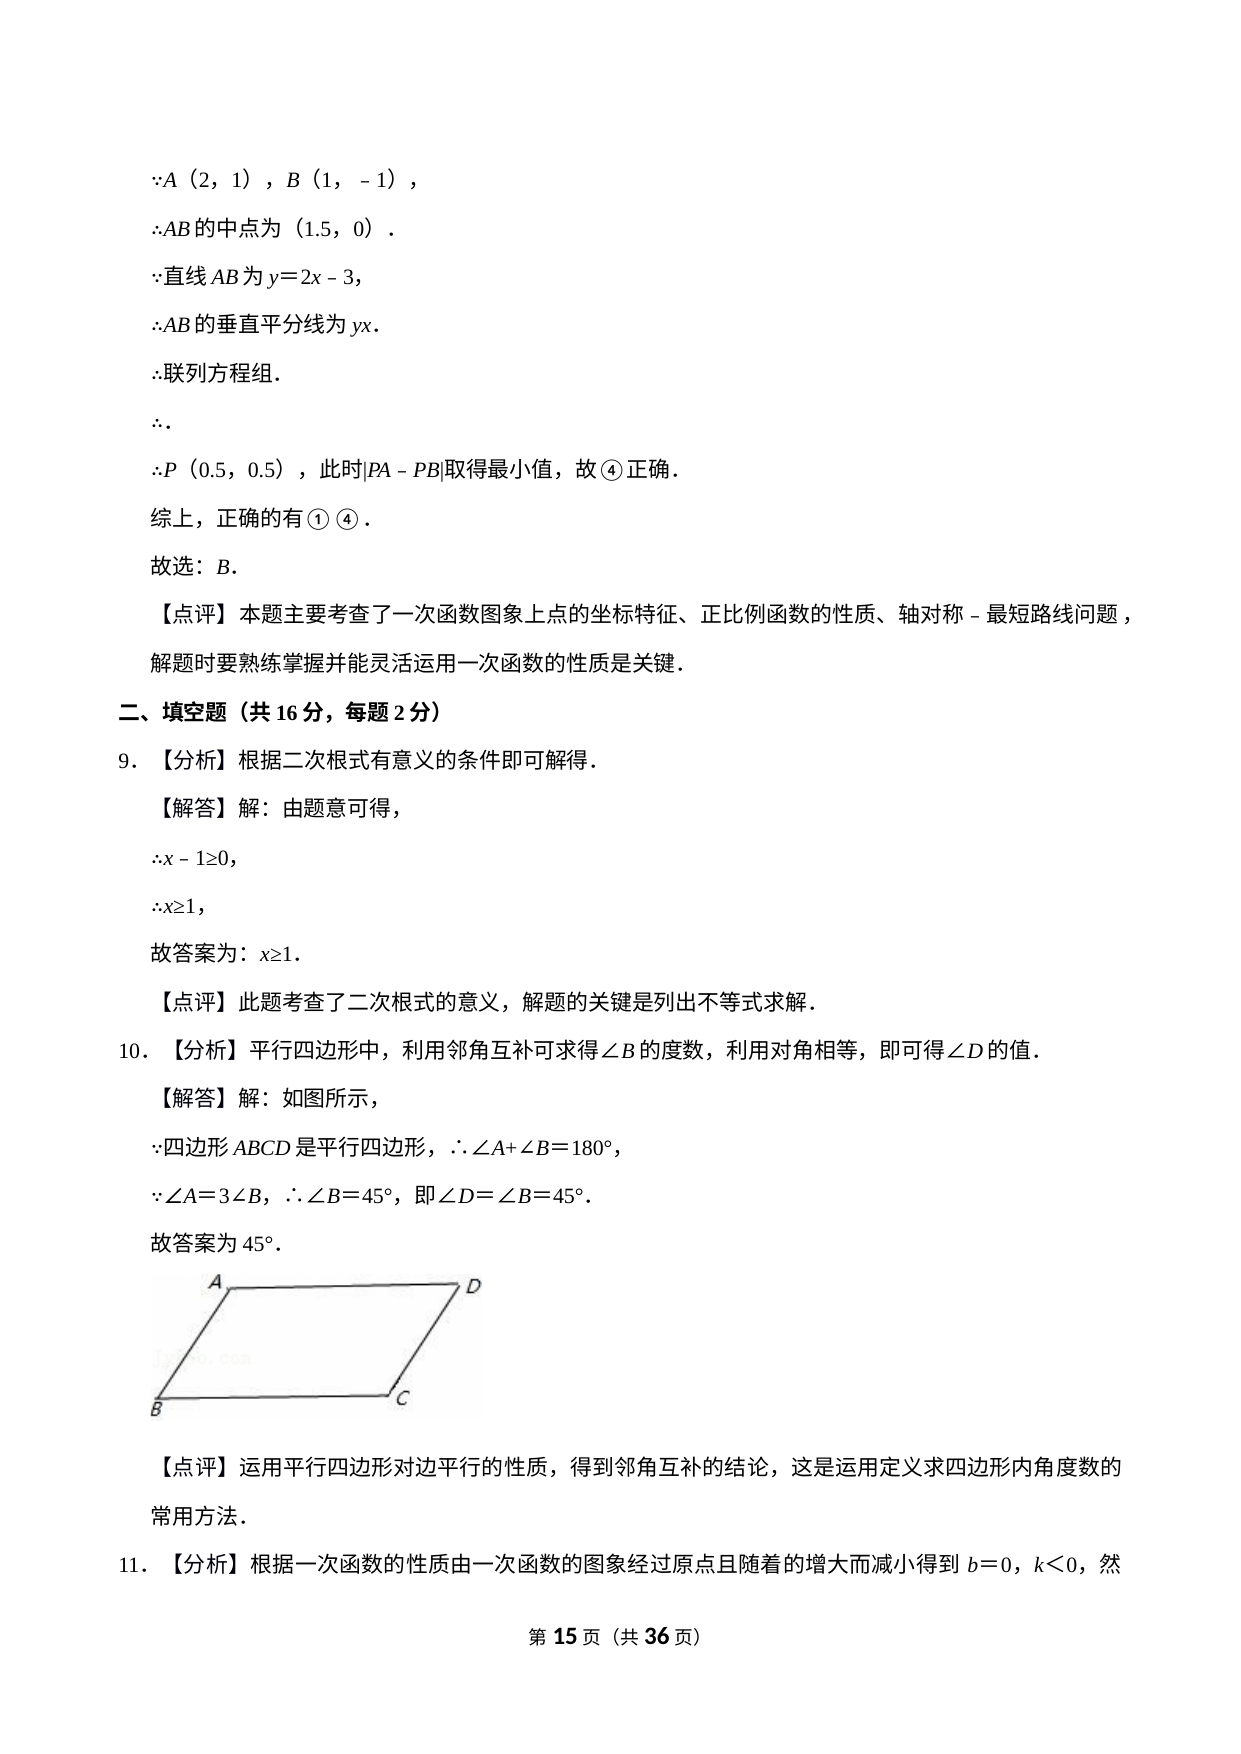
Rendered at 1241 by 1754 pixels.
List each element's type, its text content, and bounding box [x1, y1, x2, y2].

text ∵四边形ABCD是平行四边形，∴∠A+∠B＝180°， [151, 1129, 1122, 1162]
text 【解答】解：如图所示， [151, 1081, 1122, 1113]
text 10．【分析】平行四边形中，利用邻角互补可求得∠B的度数，利用对角相等，即可得∠D的值． [118, 1032, 1122, 1065]
text ∴． [151, 404, 1122, 436]
text ∴x﹣1≥0， [151, 839, 1122, 872]
text ∵直线AB为y＝2x﹣3， [151, 259, 1122, 291]
text ∴P（0.5，0.5），此时|PA﹣PB|取得最小值，故④正确． [151, 452, 1122, 484]
text ∴联列方程组． [151, 355, 1122, 388]
text ∵∠A＝3∠B，∴∠B＝45°，即∠D＝∠B＝45°． [151, 1177, 1122, 1210]
text 9．【分析】根据二次根式有意义的条件即可解得． [118, 742, 1122, 775]
text ∴AB的垂直平分线为yx． [151, 307, 1122, 339]
text 【点评】本题主要考查了一次函数图象上点的坐标特征、正比例函数的性质、轴对称﹣最短路线问题，解题时要熟练掌握并能灵活运用一次函数的性质是关键． [151, 597, 1122, 678]
text 故选：B． [151, 549, 1122, 581]
text 【点评】运用平行四边形对边平行的性质，得到邻角互补的结论，这是运用定义求四边形内角度数的常用方法． [151, 1450, 1122, 1531]
text 【解答】解：由题意可得， [151, 791, 1122, 823]
text ∴x≥1， [151, 887, 1122, 920]
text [118, 1547, 1122, 1579]
text 【点评】此题考查了二次根式的意义，解题的关键是列出不等式求解． [151, 984, 1122, 1017]
text 故答案为：x≥1． [151, 936, 1122, 968]
text ∴AB的中点为（1.5，0）． [151, 210, 1122, 243]
text 故答案为45°． [151, 1226, 1122, 1258]
text ∵A（2，1），B（1，﹣1）， [151, 162, 1122, 194]
text 二、填空题（共16分，每题2分） [118, 694, 1122, 727]
text 综上，正确的有①④． [151, 500, 1122, 533]
